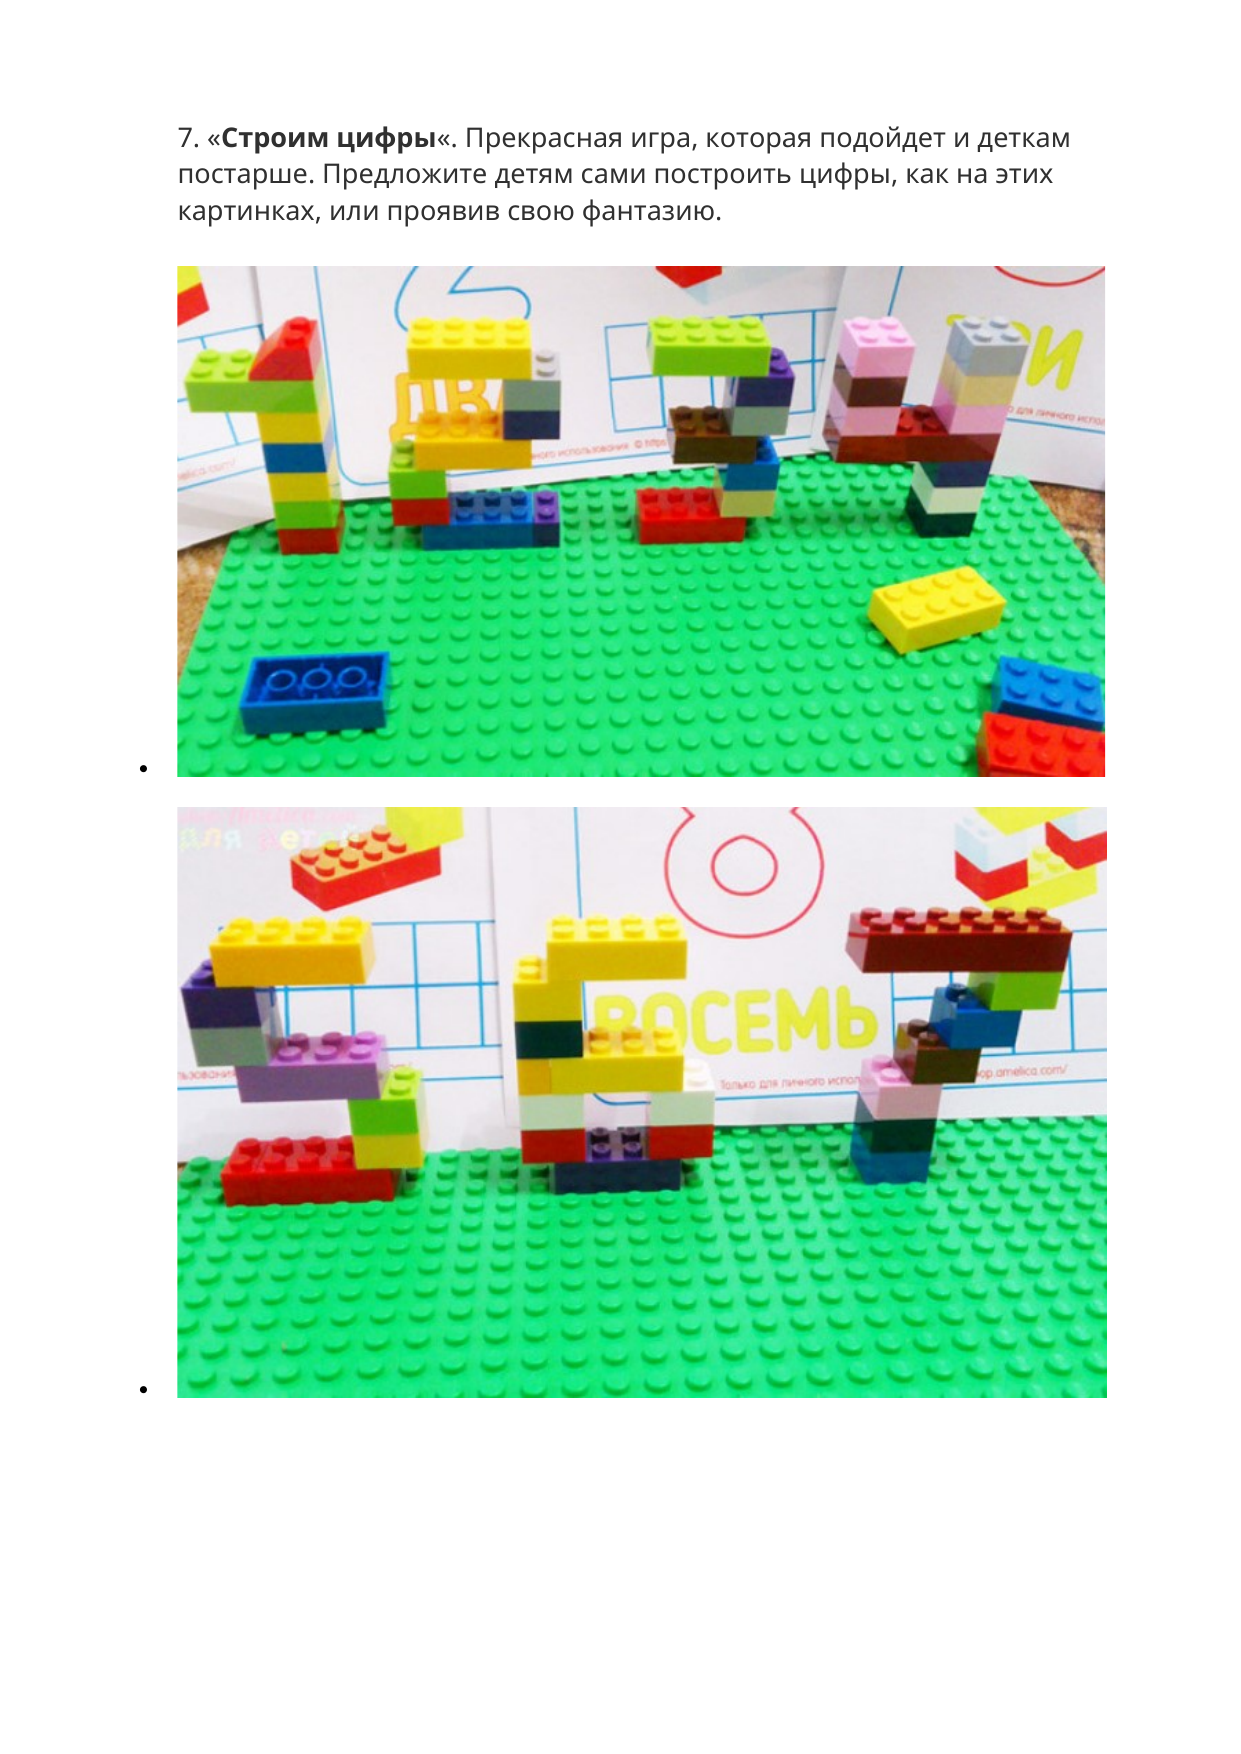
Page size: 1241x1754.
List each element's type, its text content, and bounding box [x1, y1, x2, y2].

picture [177, 807, 1107, 1398]
text 7. «Строим цифры«. Прекрасная игра, которая подойдет и деткам постарше. Предложите детям сами построить цифры, как на этих картинках, или проявив свою фантазию. [177, 118, 1152, 229]
picture [177, 266, 1106, 777]
